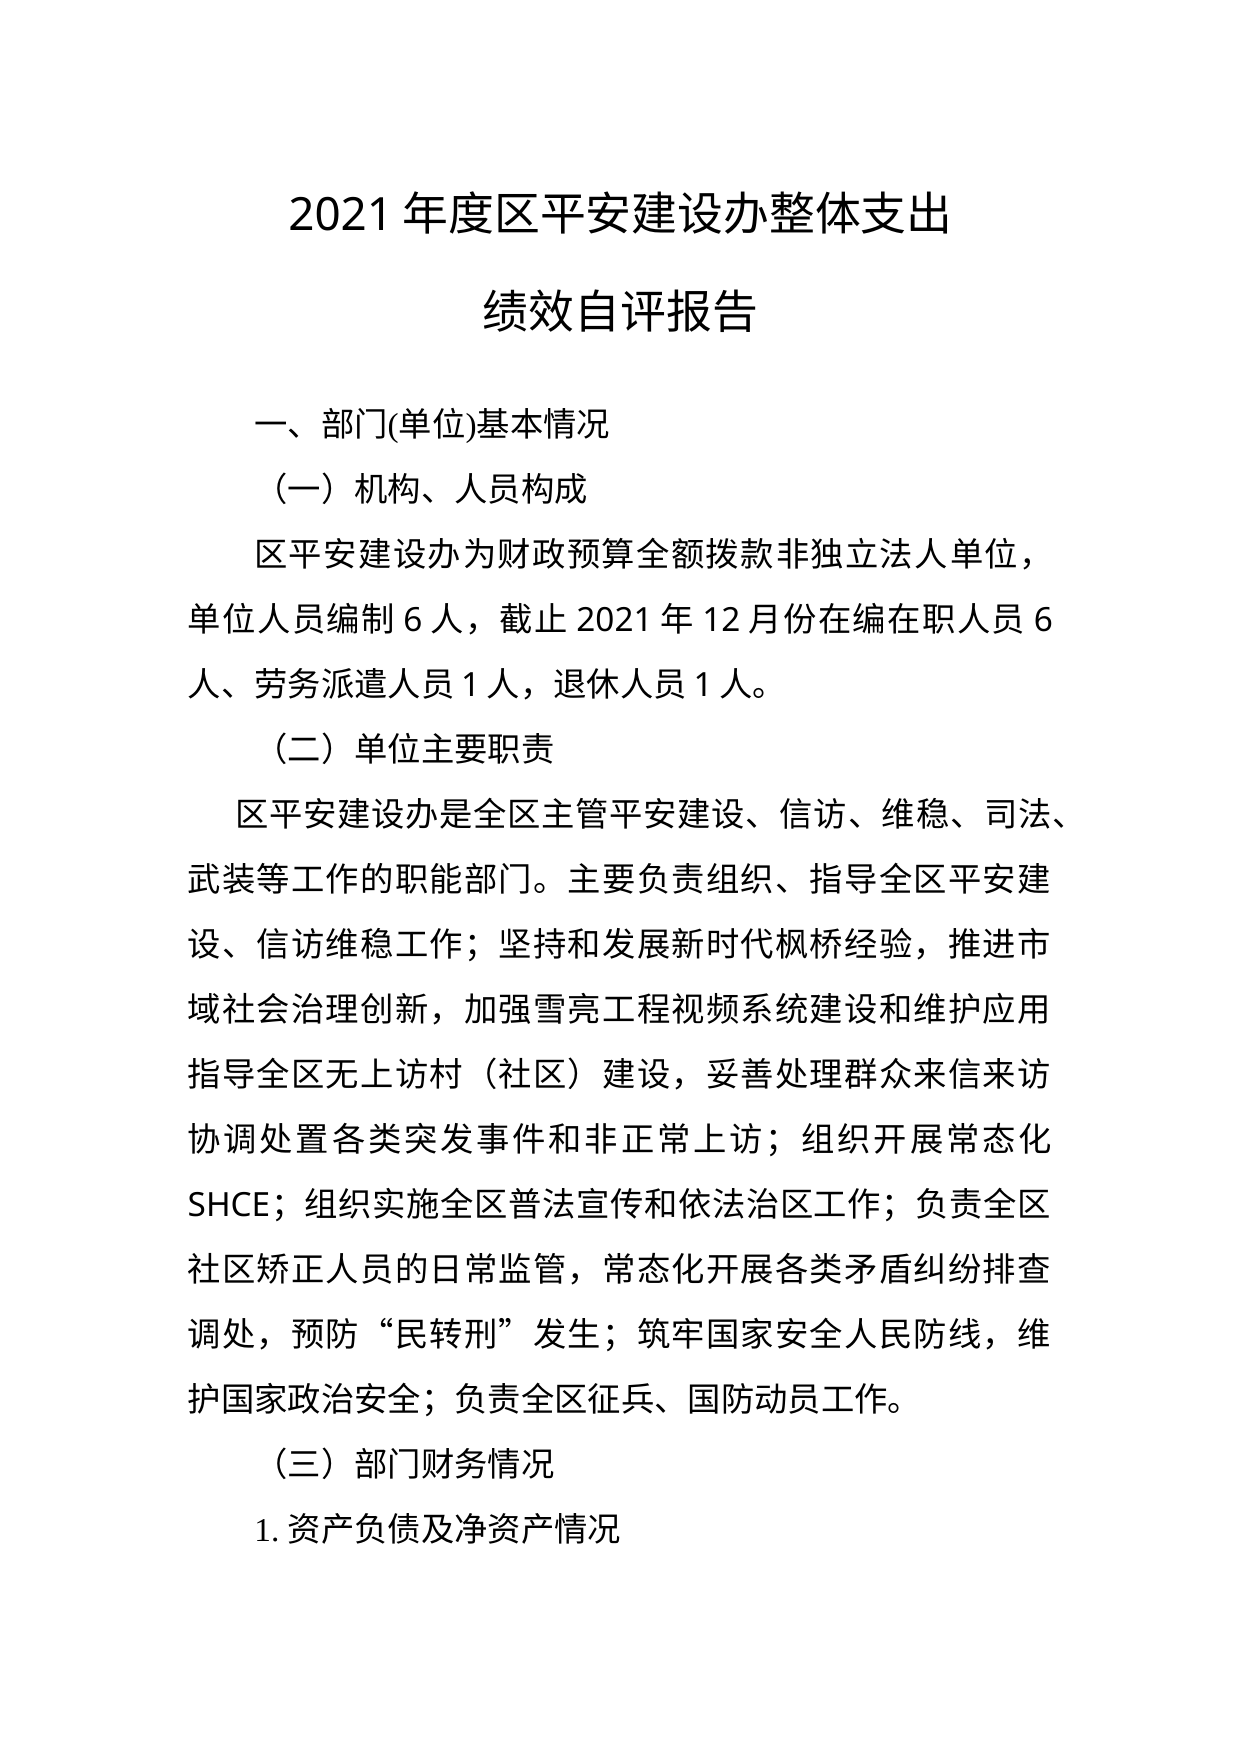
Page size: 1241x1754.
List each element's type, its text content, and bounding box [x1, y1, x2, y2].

text 绩效自评报告 [187, 259, 1053, 357]
text （三）部门财务情况 [187, 1429, 1053, 1494]
text （一）机构、人员构成 [187, 454, 1053, 519]
text 1. 资产负债及净资产情况 [187, 1494, 1053, 1559]
text 2021年度区平安建设办整体支出 [187, 162, 1053, 259]
text 一、部门(单位)基本情况 [187, 389, 1053, 454]
list 单位主要职责 [187, 714, 1053, 779]
text 区平安建设办为财政预算全额拨款非独立法人单位，单位人员编制6人，截止2021年12月份在编在职人员6人、劳务派遣人员1人，退休人员1人。 [187, 519, 1053, 714]
list 区平安建设办是全区主管平安建设、信访、维稳、司法、武装等工作的职能部门。主要负责组织、指导全区平安建设、信访维稳工作；坚持和发展新时代枫桥经验，推进市域社会治理创新，加强雪亮工程视频系统建设和维护应用；指导全区无上访村（社区）建设，妥善处理群众来信来访，协调处置各类突发事件和非正常上访；组织开展常态化SHCE；组织实施全区普法宣传和依法治区工作；负责全区社区矫正人员的日常监管，常态化开展各类矛盾纠纷排查调处，预防“民转刑”发生；筑牢国家安全人民防线，维护国家政治安全；负责全区征兵、国防动员工作。 [187, 779, 1053, 1429]
